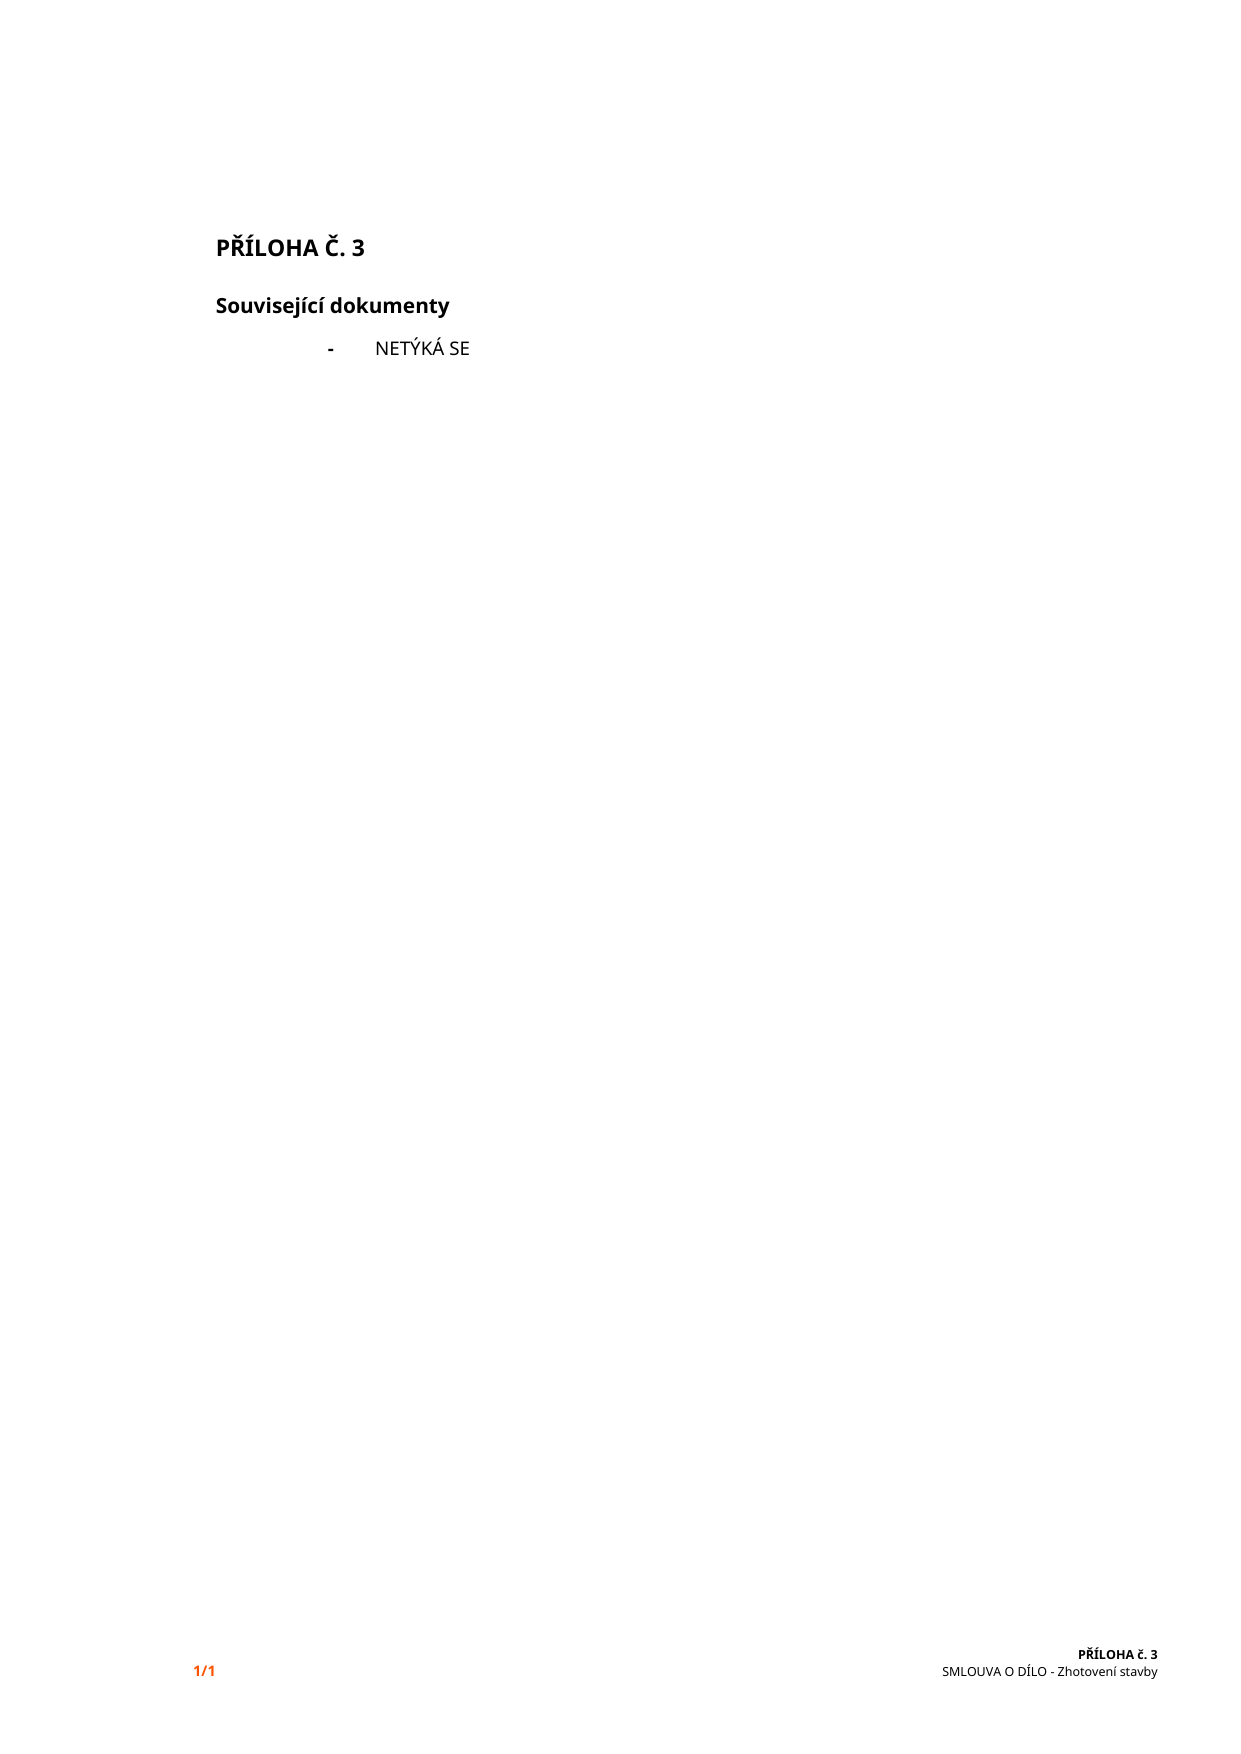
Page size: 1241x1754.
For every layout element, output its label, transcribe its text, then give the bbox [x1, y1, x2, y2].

text Příloha č. 3 [216, 232, 1093, 263]
list NETÝKÁ SE [328, 335, 1093, 361]
text Související dokumenty [216, 291, 1093, 320]
